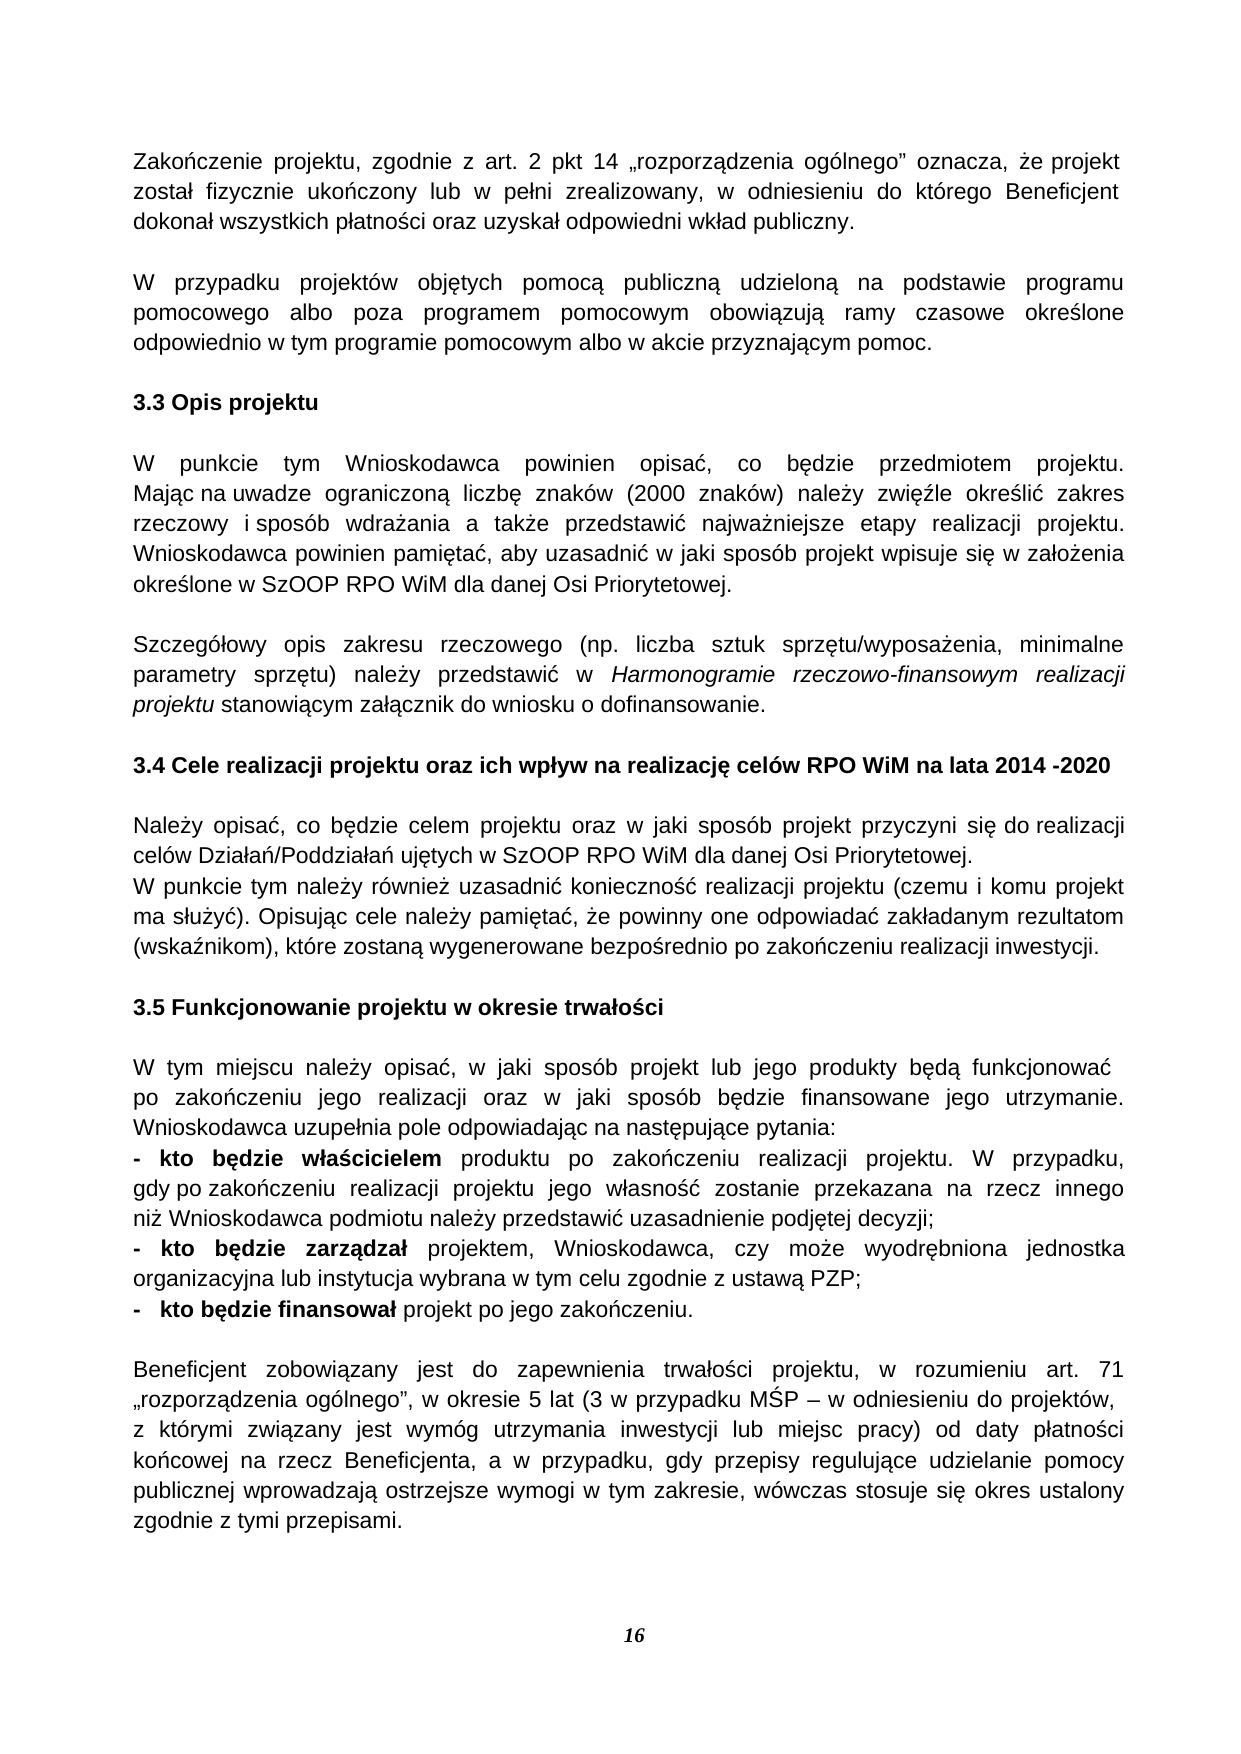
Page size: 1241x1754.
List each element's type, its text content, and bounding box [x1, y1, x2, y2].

text Zakończenie projektu, zgodnie z art. 2 pkt 14 „rozporządzenia ogólnego” oznacza, że projekt został fizycznie ukończony lub w pełni zrealizowany, w odniesieniu do którego Beneficjent dokonał wszystkich płatności oraz uzyskał odpowiedni wkład publiczny. [133, 148, 1119, 234]
subtitle W tym miejscu należy opisać, w jaki sposób projekt lub jego produkty będą funkcjonować po zakończeniu jego realizacji oraz w jaki sposób będzie finansowane jego utrzymanie. Wnioskodawca uzupełnia pole odpowiadając na następujące pytania: [133, 1054, 1125, 1141]
text 3.4 Cele realizacji projektu oraz ich wpływ na realizację celów RPO WiM na lata 2014 -2020 [133, 752, 1125, 778]
text W przypadku projektów objętych pomocą publiczną udzieloną na podstawie programu pomocowego albo poza programem pomocowym obowiązują ramy czasowe określone odpowiednio w tym programie pomocowym albo w akcie przyznającym pomoc. [133, 268, 1125, 355]
subtitle - kto będzie właścicielem produktu po zakończeniu realizacji projektu. W przypadku, gdy po zakończeniu realizacji projektu jego własność zostanie przekazana na rzecz innego niż Wnioskodawca podmiotu należy przedstawić uzasadnienie podjętej decyzji; [133, 1144, 1125, 1231]
subtitle - kto będzie zarządzał projektem, Wnioskodawca, czy może wyodrębniona jednostka organizacyjna lub instytucja wybrana w tym celu zgodnie z ustawą PZP; [133, 1235, 1125, 1292]
text Beneficjent zobowiązany jest do zapewnienia trwałości projektu, w rozumieniu art. 71 „rozporządzenia ogólnego”, w okresie 5 lat (3 w przypadku MŚP – w odniesieniu do projektów, z którymi związany jest wymóg utrzymania inwestycji lub miejsc pracy) od daty płatności końcowej na rzecz Beneficjenta, a w przypadku, gdy przepisy regulujące udzielanie pomocy publicznej wprowadzają ostrzejsze wymogi w tym zakresie, wówczas stosuje się okres ustalony zgodnie z tymi przepisami. [133, 1356, 1125, 1533]
text Szczegółowy opis zakresu rzeczowego (np. liczba sztuk sprzętu/wyposażenia, minimalne parametry sprzętu) należy przedstawić w Harmonogramie rzeczowo-finansowym realizacji projektu stanowiącym załącznik do wniosku o dofinansowanie. [133, 631, 1125, 718]
text W punkcie tym należy również uzasadnić konieczność realizacji projektu (czemu i komu projekt ma służyć). Opisując cele należy pamiętać, że powinny one odpowiadać zakładanym rezultatom (wskaźnikom), które zostaną wygenerowane bezpośrednio po zakończeniu realizacji inwestycji. [133, 873, 1125, 959]
text Należy opisać, co będzie celem projektu oraz w jaki sposób projekt przyczyni się do realizacji celów Działań/Poddziałań ujętych w SzOOP RPO WiM dla danej Osi Priorytetowej. [133, 812, 1125, 869]
text W punkcie tym Wnioskodawca powinien opisać, co będzie przedmiotem projektu. Mając na uwadze ograniczoną liczbę znaków (2000 znaków) należy zwięźle określić zakres rzeczowy i sposób wdrażania a także przedstawić najważniejsze etapy realizacji projektu. Wnioskodawca powinien pamiętać, aby uzasadnić w jaki sposób projekt wpisuje się w założenia określone w SzOOP RPO WiM dla danej Osi Priorytetowej. [133, 450, 1125, 597]
subtitle - kto będzie finansował projekt po jego zakończeniu. [133, 1296, 1125, 1322]
text 3.3 Opis projektu [133, 389, 1125, 416]
text 3.5 Funkcjonowanie projektu w okresie trwałości [133, 993, 1125, 1020]
